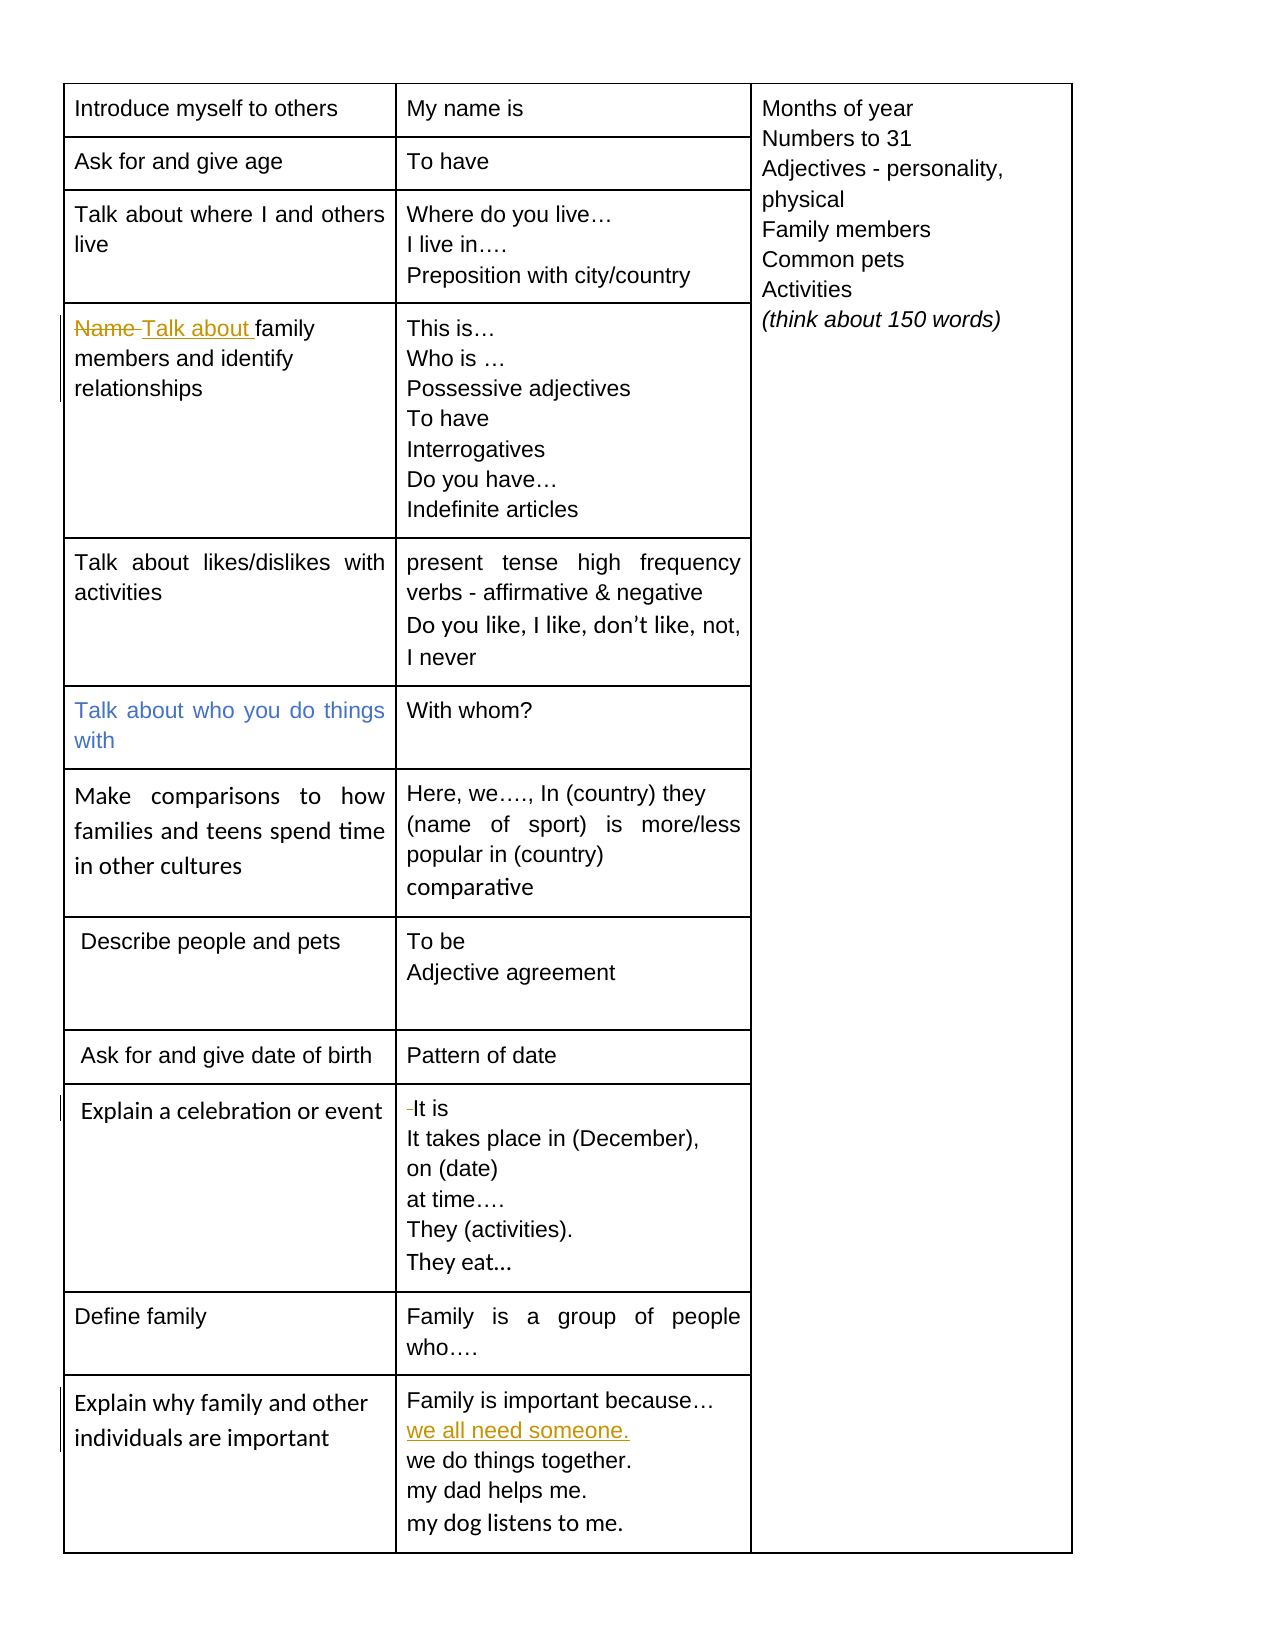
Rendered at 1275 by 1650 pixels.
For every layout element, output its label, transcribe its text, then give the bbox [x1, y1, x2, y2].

table_cell It is It takes place in (December), on (date) at time…. They (activities). They eat… [397, 1085, 750, 1291]
table_cell Where do you live… I live in…. Preposition with city/country [397, 191, 750, 302]
table_cell family members and identify relationships [65, 304, 395, 537]
table_cell Explain a celebration or event [65, 1085, 395, 1291]
table_cell This is… Who is … Possessive adjectives To have Interrogatives Do you have… Indefinite articles [397, 304, 750, 537]
table_cell Pattern of date [397, 1031, 750, 1082]
table_cell Talk about who you do things with [65, 687, 395, 768]
table_cell Make comparisons to how families and teens spend time in other cultures [65, 770, 395, 916]
table_cell Talk about likes/dislikes with activities [65, 539, 395, 684]
table_cell present tense high frequency verbs - affirmative & negative Do you like, I like, don’t like, not, I never [397, 539, 750, 684]
table_cell My name is [397, 84, 750, 136]
table_cell Introduce myself to others [65, 84, 395, 136]
table_cell Ask for and give date of birth [65, 1031, 395, 1082]
table_cell Months of year Numbers to 31 Adjectives - personality, physical Family members Common pets Activities (think about 150 words) [752, 84, 1071, 1552]
table_cell Here, we…., In (country) they (name of sport) is more/less popular in (country) comparative [397, 770, 750, 916]
table_cell Explain why family and other individuals are important [65, 1376, 395, 1552]
table_cell Define family [65, 1293, 395, 1374]
table_cell Family is important because… we do things together. my dad helps me. my dog listens to me. [397, 1376, 750, 1552]
table_cell Family is a group of people who…. [397, 1293, 750, 1374]
table_cell To have [397, 138, 750, 189]
table_cell To be Adjective agreement [397, 918, 750, 1029]
table_cell With whom? [397, 687, 750, 768]
table_cell Describe people and pets [65, 918, 395, 1029]
table_cell Ask for and give age [65, 138, 395, 189]
table_cell Talk about where I and others live [65, 191, 395, 302]
